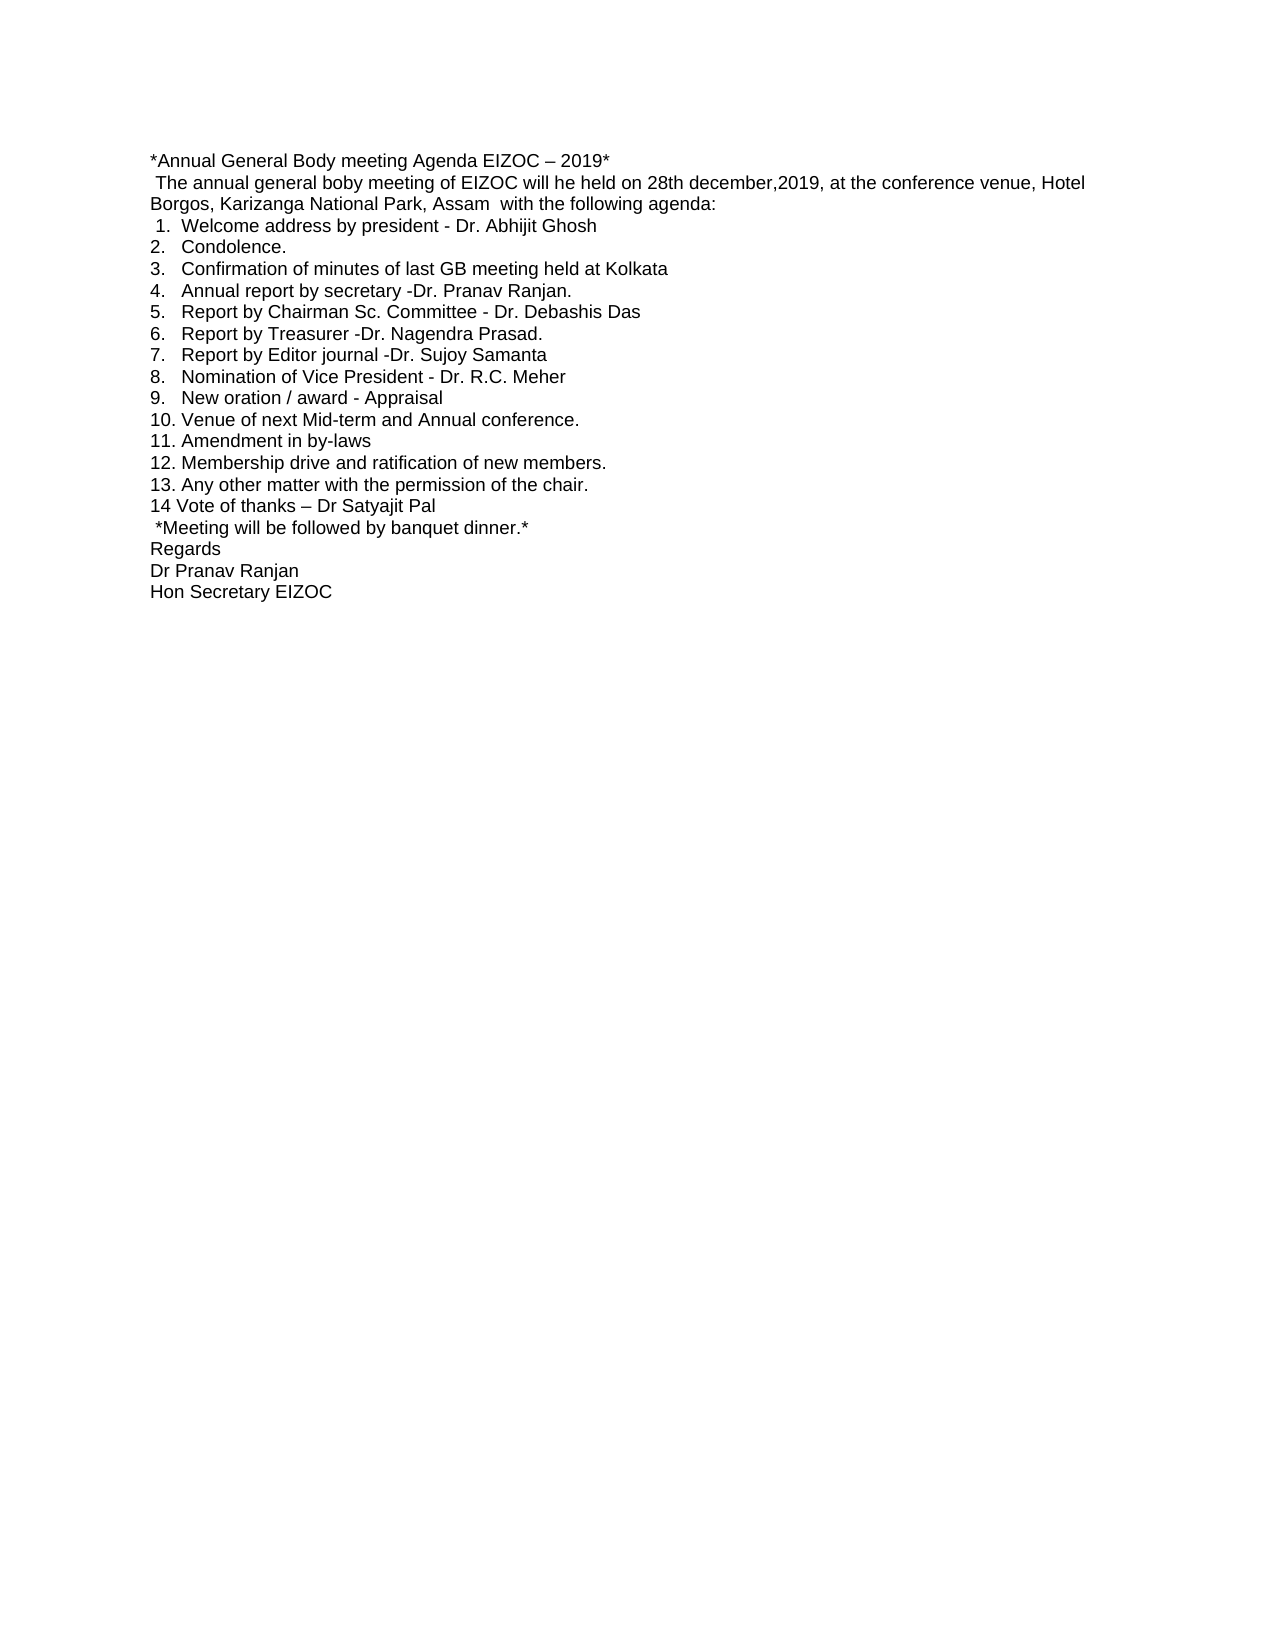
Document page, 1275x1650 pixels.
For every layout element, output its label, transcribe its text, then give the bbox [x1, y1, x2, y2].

text 10. Venue of next Mid-term and Annual conference. [150, 409, 1125, 430]
text Dr Pranav Ranjan [150, 560, 1125, 581]
text 2. Condolence. [150, 236, 1125, 258]
text 9. New oration / award - Appraisal [150, 387, 1125, 409]
text 7. Report by Editor journal -Dr. Sujoy Samanta [150, 344, 1125, 366]
text The annual general boby meeting of EIZOC will he held on 28th december,2019, at the conference venue, Hotel Borgos, Karizanga National Park, Assam with the following agenda: [150, 172, 1125, 215]
text 11. Amendment in by-laws [150, 430, 1125, 452]
text 13. Any other matter with the permission of the chair. [150, 473, 1125, 495]
text 6. Report by Treasurer -Dr. Nagendra Prasad. [150, 322, 1125, 344]
text 1. Welcome address by president - Dr. Abhijit Ghosh [150, 215, 1125, 236]
text Hon Secretary EIZOC [150, 581, 1125, 603]
text 5. Report by Chairman Sc. Committee - Dr. Debashis Das [150, 301, 1125, 322]
text 12. Membership drive and ratification of new members. [150, 452, 1125, 473]
text 4. Annual report by secretary -Dr. Pranav Ranjan. [150, 279, 1125, 301]
text 8. Nomination of Vice President - Dr. R.C. Meher [150, 366, 1125, 387]
text *Meeting will be followed by banquet dinner.* [150, 517, 1125, 538]
text Regards [150, 538, 1125, 560]
text 3. Confirmation of minutes of last GB meeting held at Kolkata [150, 258, 1125, 279]
text 14 Vote of thanks – Dr Satyajit Pal [150, 495, 1125, 517]
text *Annual General Body meeting Agenda EIZOC – 2019* [150, 150, 1125, 172]
